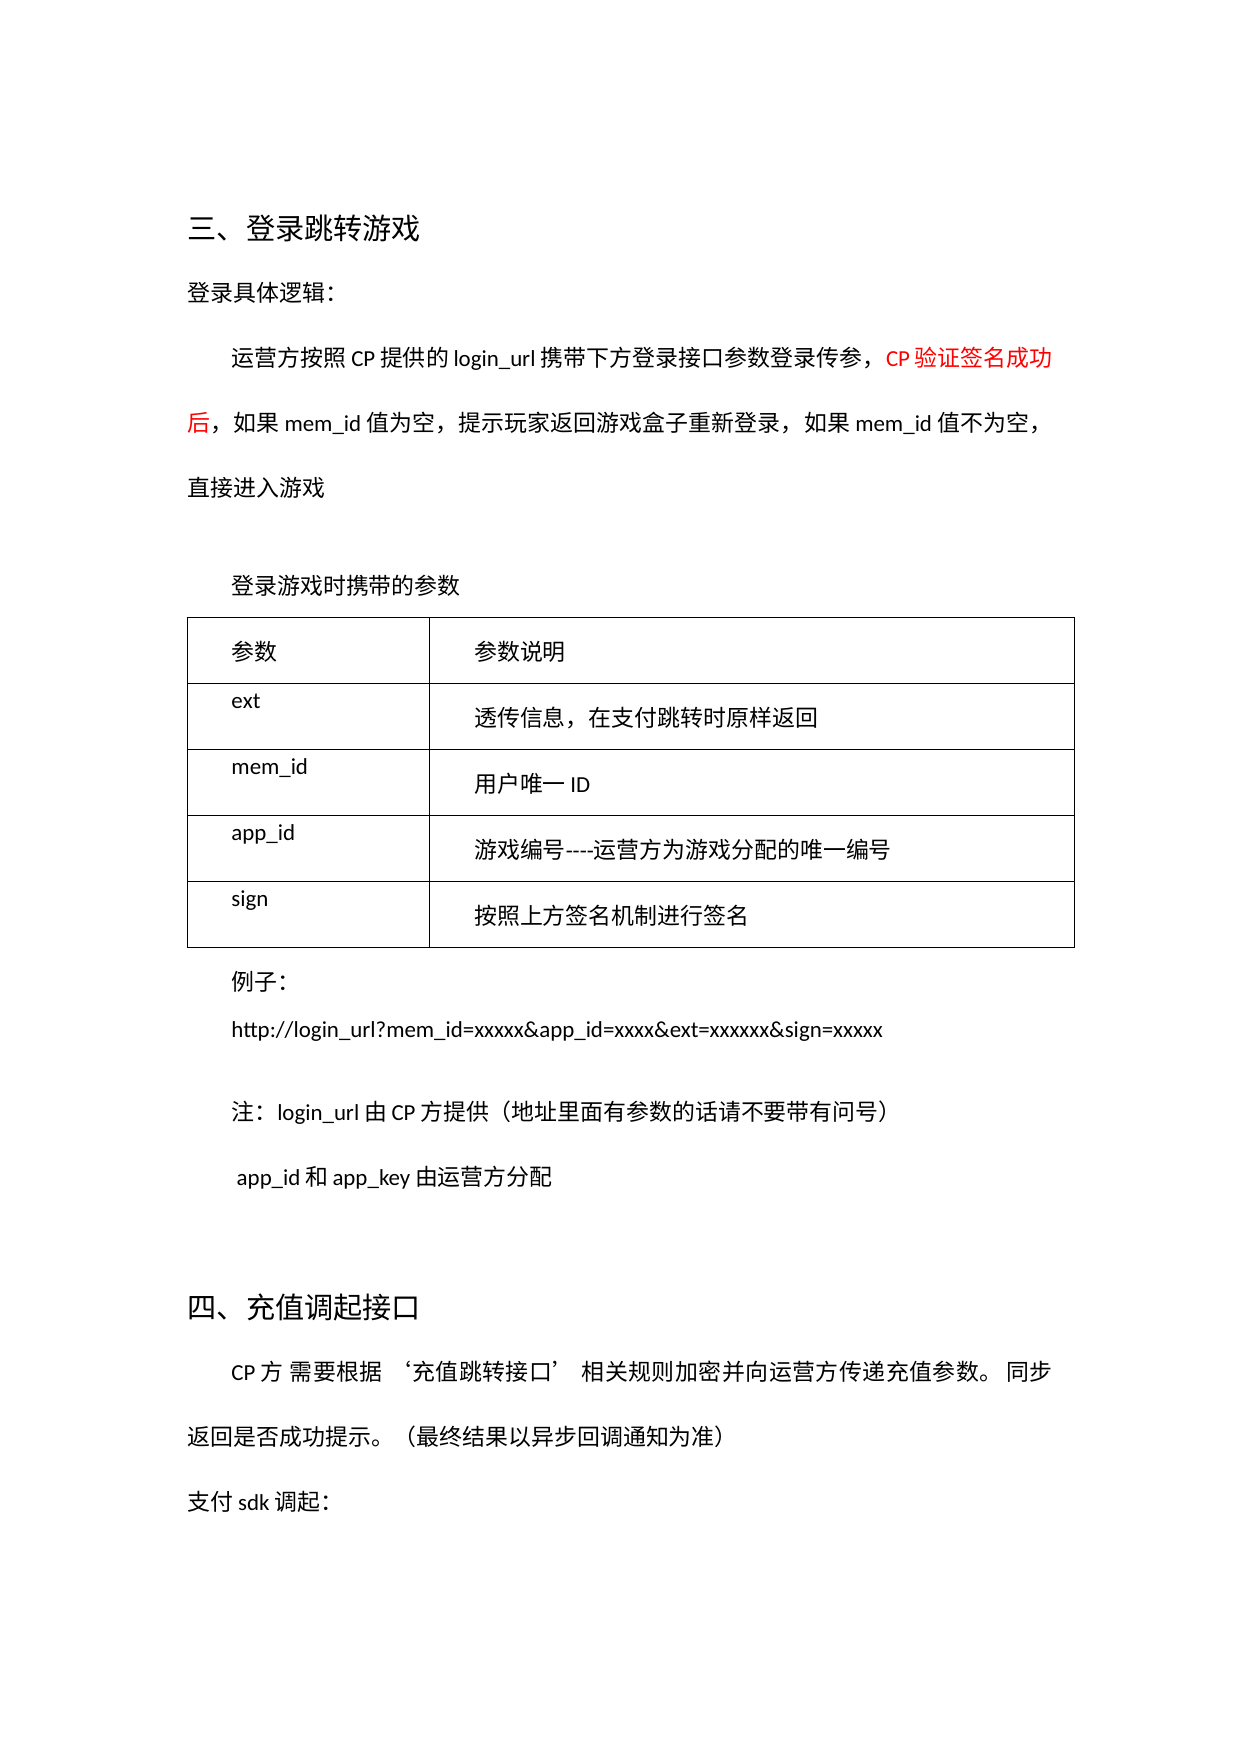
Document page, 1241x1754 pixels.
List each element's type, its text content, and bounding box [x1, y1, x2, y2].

text 注：login_url由CP方提供（地址里面有参数的话请不要带有问号） [187, 1078, 1053, 1143]
text CP方 需要根据 ‘充值跳转接口’ 相关规则加密并向运营方传递充值参数。同步返回是否成功提示。（最终结果以异步回调通知为准） [187, 1338, 1053, 1468]
text 运营方按照CP提供的login_url携带下方登录接口参数登录传参，CP验证签名成功后，如果mem_id 值为空，提示玩家返回游戏盒子重新登录，如果mem_id 值不为空，直接进入游戏 [187, 324, 1053, 519]
text 登录具体逻辑： [187, 259, 1053, 324]
table_cell app_id [188, 816, 429, 881]
text http://login_url?mem_id=xxxxx&app_id=xxxx&ext=xxxxxx&sign=xxxxx [187, 1013, 1053, 1046]
text 例子： [187, 948, 1053, 1013]
table_cell sign [188, 882, 429, 947]
table_cell 按照上方签名机制进行签名 [430, 882, 1074, 947]
table_header 参数 [188, 618, 429, 683]
table_cell 用户唯一ID [430, 750, 1074, 815]
list 充值调起接口 [187, 1273, 1053, 1338]
table_header 参数说明 [430, 618, 1074, 683]
text 登录游戏时携带的参数 [187, 552, 1053, 617]
table_cell 透传信息，在支付跳转时原样返回 [430, 684, 1074, 749]
text app_id和app_key由运营方分配 [187, 1143, 1053, 1208]
table_cell mem_id [188, 750, 429, 815]
table_cell ext [188, 684, 429, 749]
list 登录跳转游戏 [187, 194, 1053, 259]
table_cell 游戏编号----运营方为游戏分配的唯一编号 [430, 816, 1074, 881]
text 支付sdk调起： [187, 1468, 1053, 1533]
